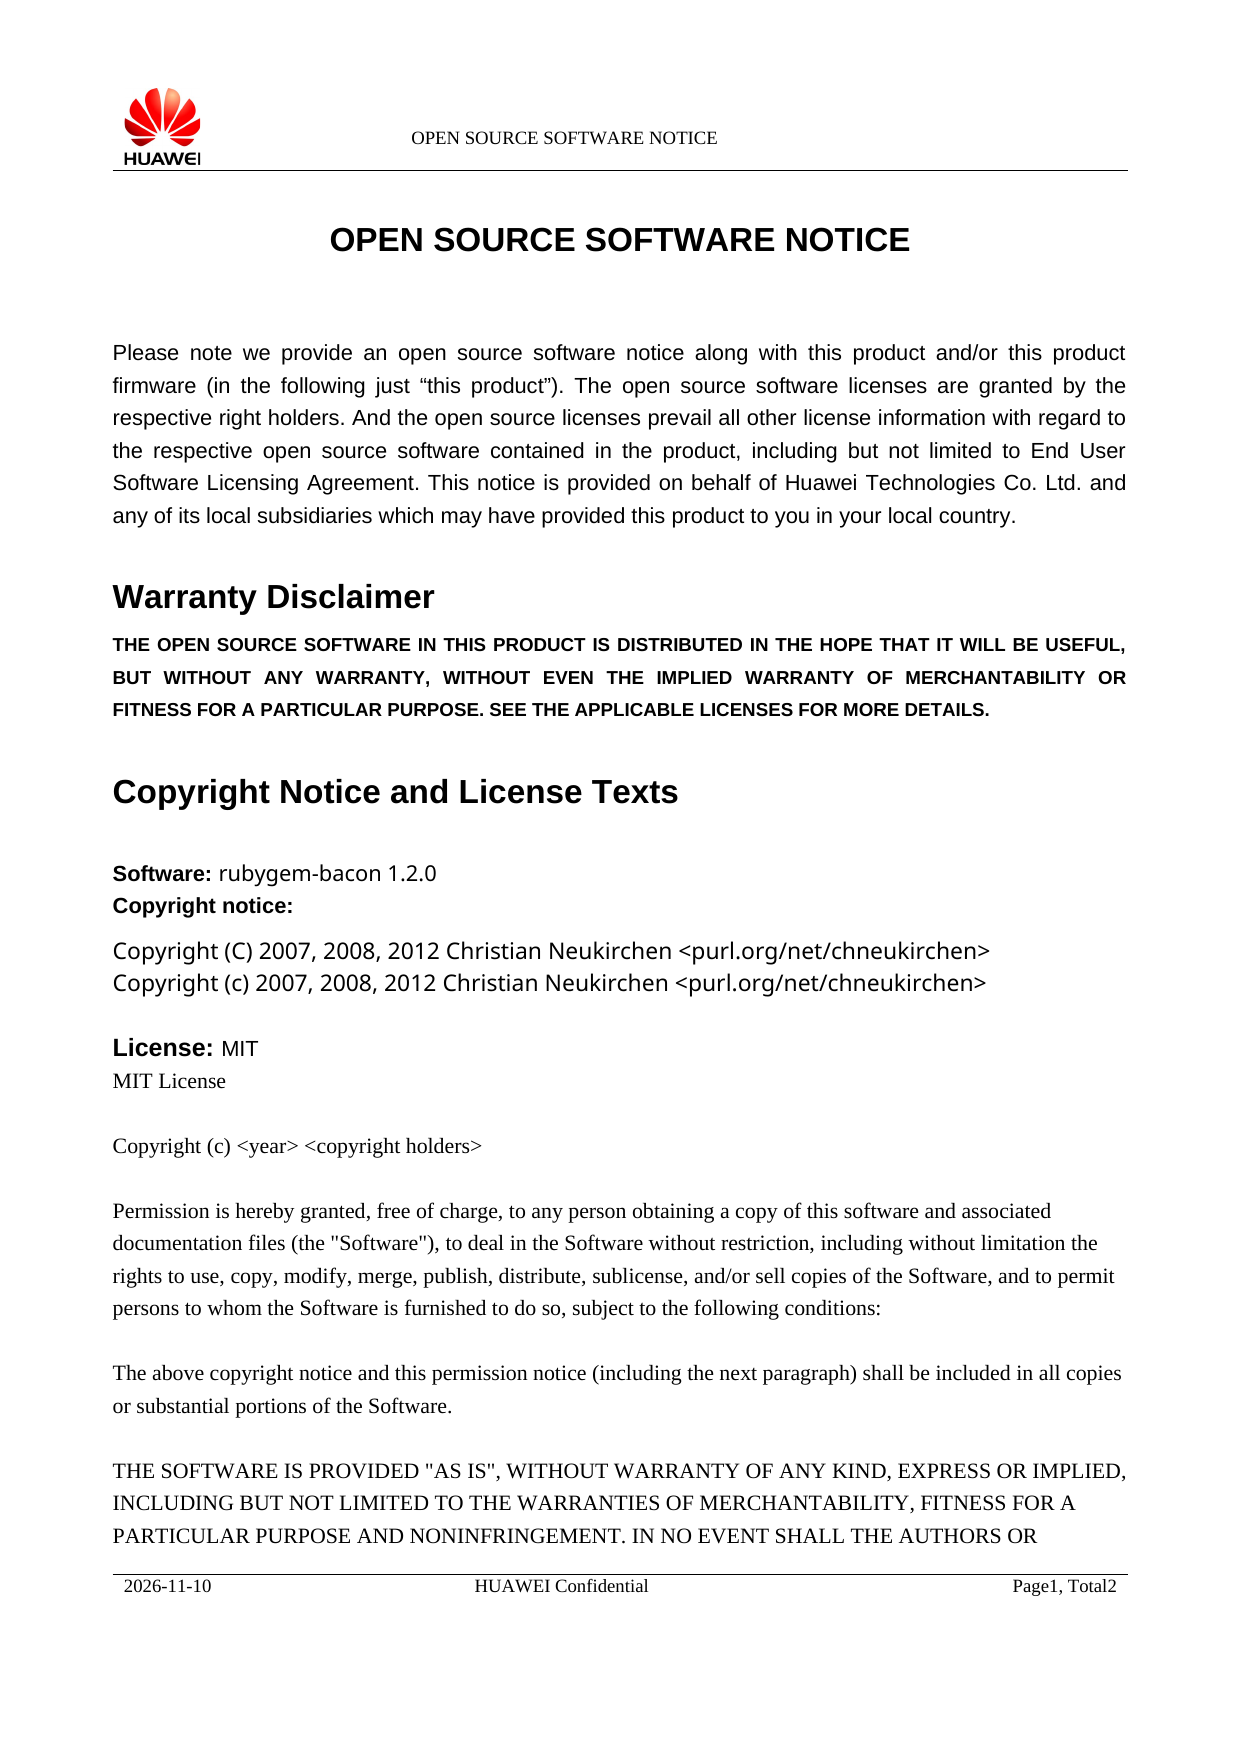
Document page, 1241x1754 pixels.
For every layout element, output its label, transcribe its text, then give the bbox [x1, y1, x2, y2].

text OPEN SOURCE SOFTWARE NOTICE [112, 206, 1128, 271]
text Copyright notice: [112, 889, 1128, 921]
text Warranty Disclaimer [112, 564, 1128, 629]
title Software: rubygem-bacon 1.2.0 [112, 856, 1128, 889]
text License: MIT [112, 1031, 1128, 1064]
text Copyright (C) 2007, 2008, 2012 Christian Neukirchen <purl.org/net/chneukirchen> Copyright (c) 2007, 2008, 2012 Christian Neukirchen <purl.org/net/chneukirchen> [112, 934, 1128, 1031]
picture [124, 88, 201, 165]
text Please note we provide an open source software notice along with this product and/or this product firmware (in the following just “this product”). The open source software licenses are granted by the respective right holders. And the open source licenses prevail all other license information with regard to the respective open source software contained in the product, including but not limited to End User Software Licensing Agreement. This notice is provided on behalf of Huawei Technologies Co. Ltd. and any of its local subsidiaries which may have provided this product to you in your local country. [112, 336, 1128, 531]
text The open source software in this product is distributed in the hope that it will be useful, but WITHOUT ANY WARRANTY, without even the implied warranty of MERCHANTABILITY or FITNESS FOR A PARTICULAR PURPOSE. See the applicable licenses for more details. [112, 629, 1128, 726]
text Copyright Notice and License Texts [112, 759, 1128, 824]
